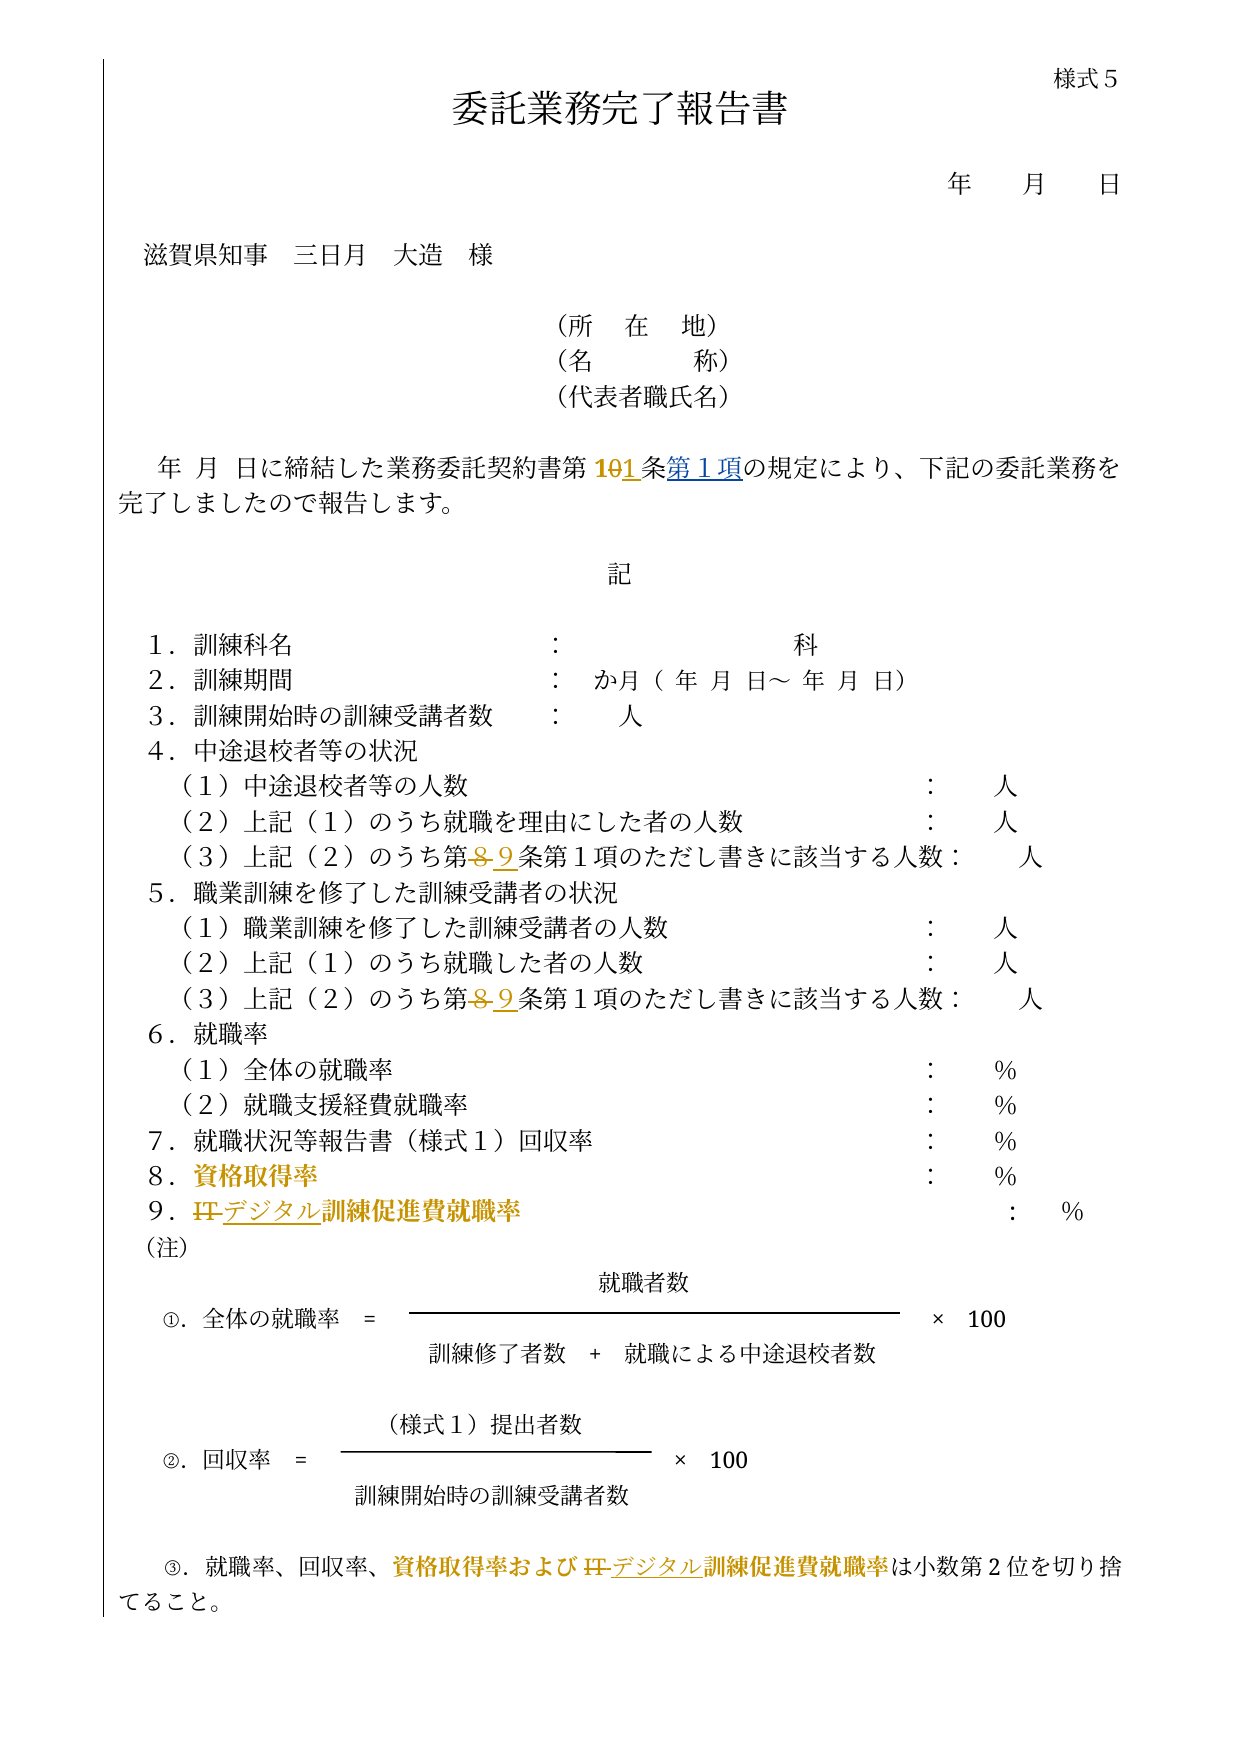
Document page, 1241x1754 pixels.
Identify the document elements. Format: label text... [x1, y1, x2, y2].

text 訓練修了者数 + 就職による中途退校者数 [118, 1334, 1122, 1369]
text （所 在 地） [118, 307, 1122, 342]
text 年 月 日 [118, 165, 1122, 201]
text （１）職業訓練を修了した訓練受講者の人数 ： 人 [118, 909, 1122, 944]
text ５．職業訓練を修了した訓練受講者の状況 [118, 874, 1122, 909]
text 滋賀県知事 三日月 大造 様 [118, 236, 1122, 272]
text （３）上記（２）のうち第条第１項のただし書きに該当する人数： 人 [118, 980, 1122, 1015]
text 就職者数 [118, 1263, 1122, 1299]
text ７．就職状況等報告書（様式１）回収率 ： ％ [118, 1122, 1122, 1157]
text 委託業務完了報告書 [118, 94, 1122, 130]
text （１）中途退校者等の人数 ： 人 [118, 767, 1122, 803]
text （代表者職氏名） [118, 378, 1122, 413]
text ９．訓練促進費就職率 : ％ [118, 1192, 1122, 1228]
text （名 称） [118, 342, 1122, 378]
text （様式１）提出者数 [118, 1405, 1122, 1440]
text 年 月 日に締結した業務委託契約書第1条の規定により、下記の委託業務を完了しましたので報告します。 [118, 449, 1122, 519]
text （３）上記（２）のうち第条第１項のただし書きに該当する人数： 人 [118, 838, 1122, 874]
text １．訓練科名 ： 科 [118, 626, 1122, 661]
text 様式５ [118, 59, 1122, 94]
text ４．中途退校者等の状況 [118, 732, 1122, 767]
text ②．回収率 = × 100 [118, 1440, 1122, 1476]
text ①．全体の就職率 = × 100 [118, 1299, 1122, 1334]
text ２．訓練期間 ： か月（ 年 月 日～ 年 月 日） [118, 661, 1122, 697]
text ８．資格取得率 ： ％ [118, 1157, 1122, 1192]
text （注） [118, 1228, 1122, 1263]
text 記 [118, 555, 1122, 590]
text （２）就職支援経費就職率 ： ％ [118, 1086, 1122, 1122]
text ③．就職率、回収率、資格取得率および訓練促進費就職率は小数第2位を切り捨てること。 [118, 1547, 1122, 1617]
text ６．就職率 [118, 1015, 1122, 1051]
text 訓練開始時の訓練受講者数 [118, 1476, 1122, 1511]
text （２）上記（１）のうち就職した者の人数 ： 人 [118, 944, 1122, 980]
text （１）全体の就職率 ： ％ [118, 1051, 1122, 1086]
text （２）上記（１）のうち就職を理由にした者の人数 ： 人 [118, 803, 1122, 838]
text ３．訓練開始時の訓練受講者数 ： 人 [118, 697, 1122, 732]
